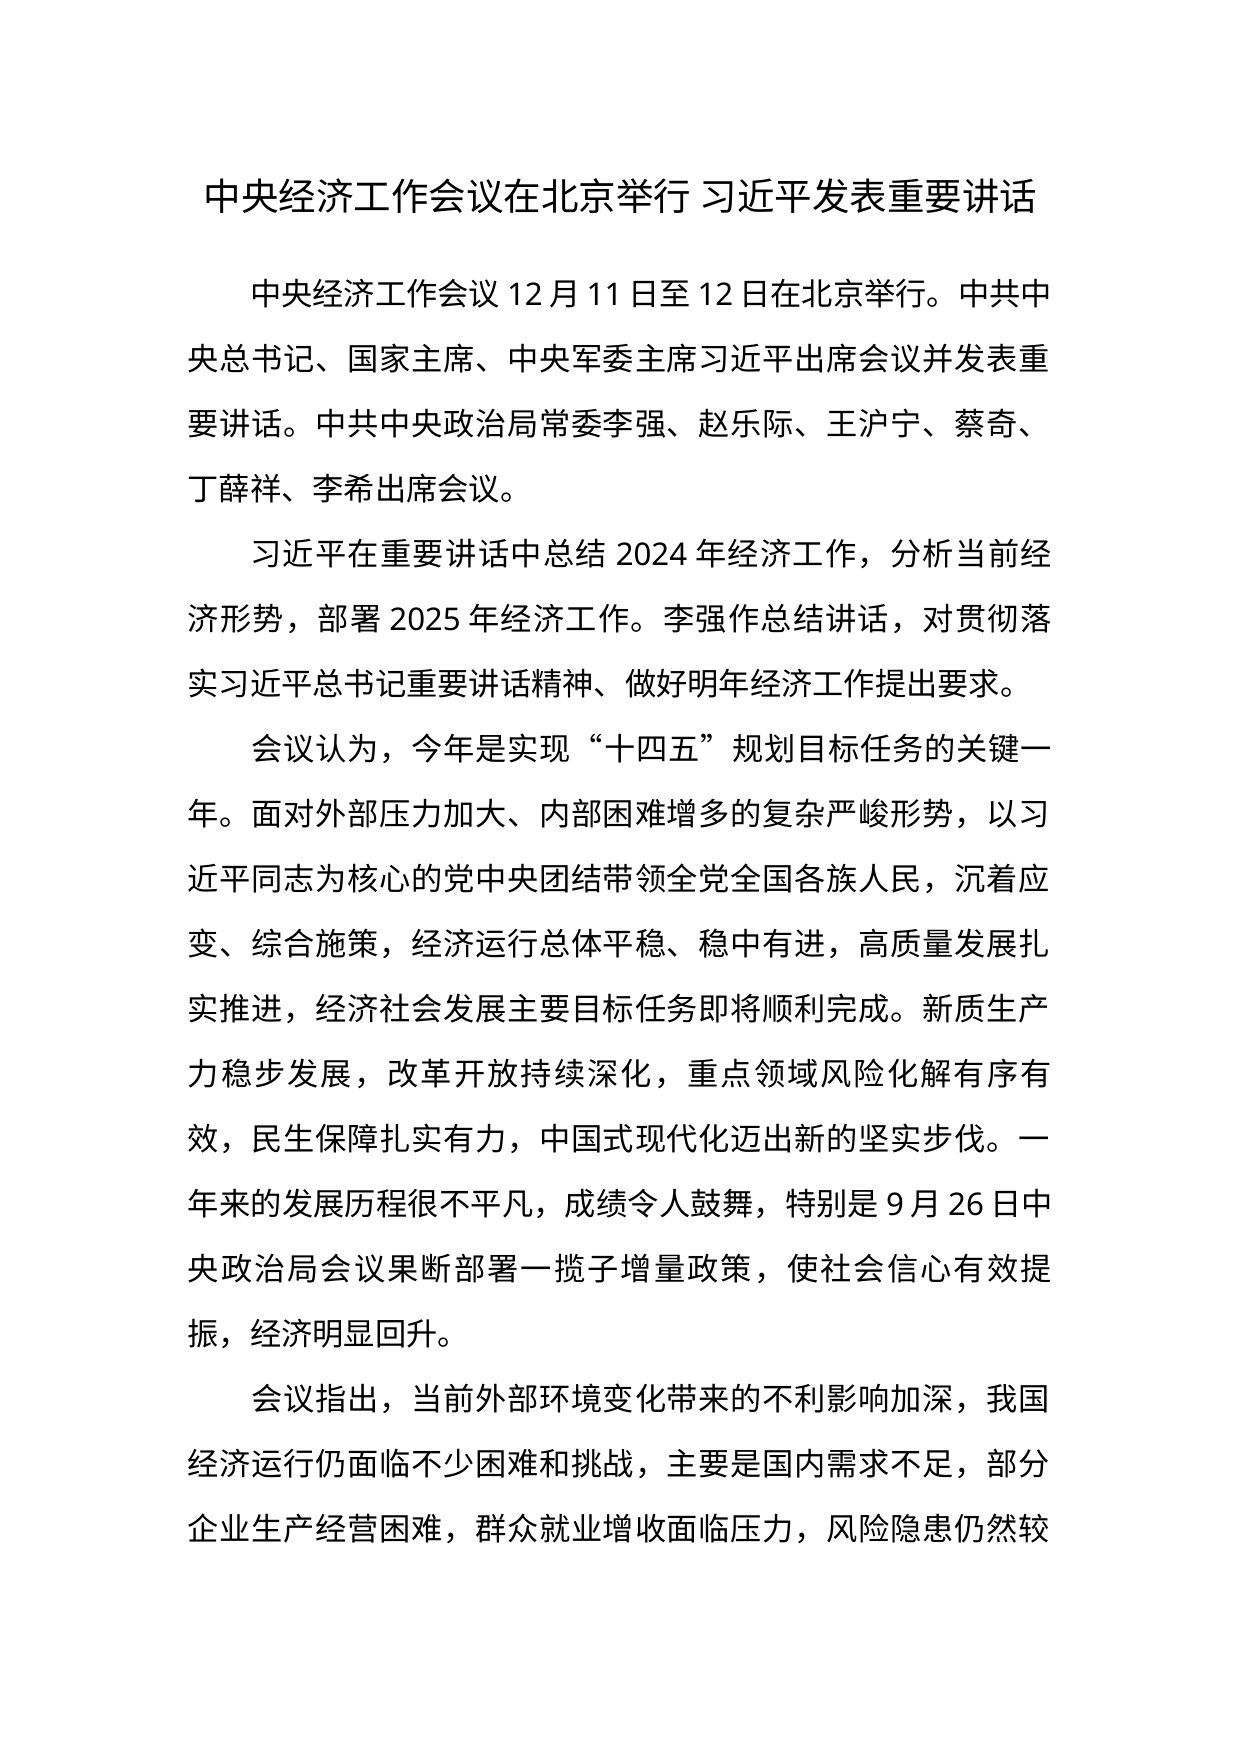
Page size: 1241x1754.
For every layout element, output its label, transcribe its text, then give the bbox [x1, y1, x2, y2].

subtitle 中央经济工作会议在北京举行 习近平发表重要讲话 [187, 162, 1053, 227]
text 习近平在重要讲话中总结2024年经济工作，分析当前经济形势，部署2025年经济工作。李强作总结讲话，对贯彻落实习近平总书记重要讲话精神、做好明年经济工作提出要求。 [187, 519, 1053, 714]
text 会议认为，今年是实现“十四五”规划目标任务的关键一年。面对外部压力加大、内部困难增多的复杂严峻形势，以习近平同志为核心的党中央团结带领全党全国各族人民，沉着应变、综合施策，经济运行总体平稳、稳中有进，高质量发展扎实推进，经济社会发展主要目标任务即将顺利完成。新质生产力稳步发展，改革开放持续深化，重点领域风险化解有序有效，民生保障扎实有力，中国式现代化迈出新的坚实步伐。一年来的发展历程很不平凡，成绩令人鼓舞，特别是9月26日中央政治局会议果断部署一揽子增量政策，使社会信心有效提振，经济明显回升。 [187, 714, 1053, 1364]
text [187, 1364, 1053, 1559]
text 中央经济工作会议12月11日至12日在北京举行。中共中央总书记、国家主席、中央军委主席习近平出席会议并发表重要讲话。中共中央政治局常委李强、赵乐际、王沪宁、蔡奇、丁薛祥、李希出席会议。 [187, 259, 1053, 519]
